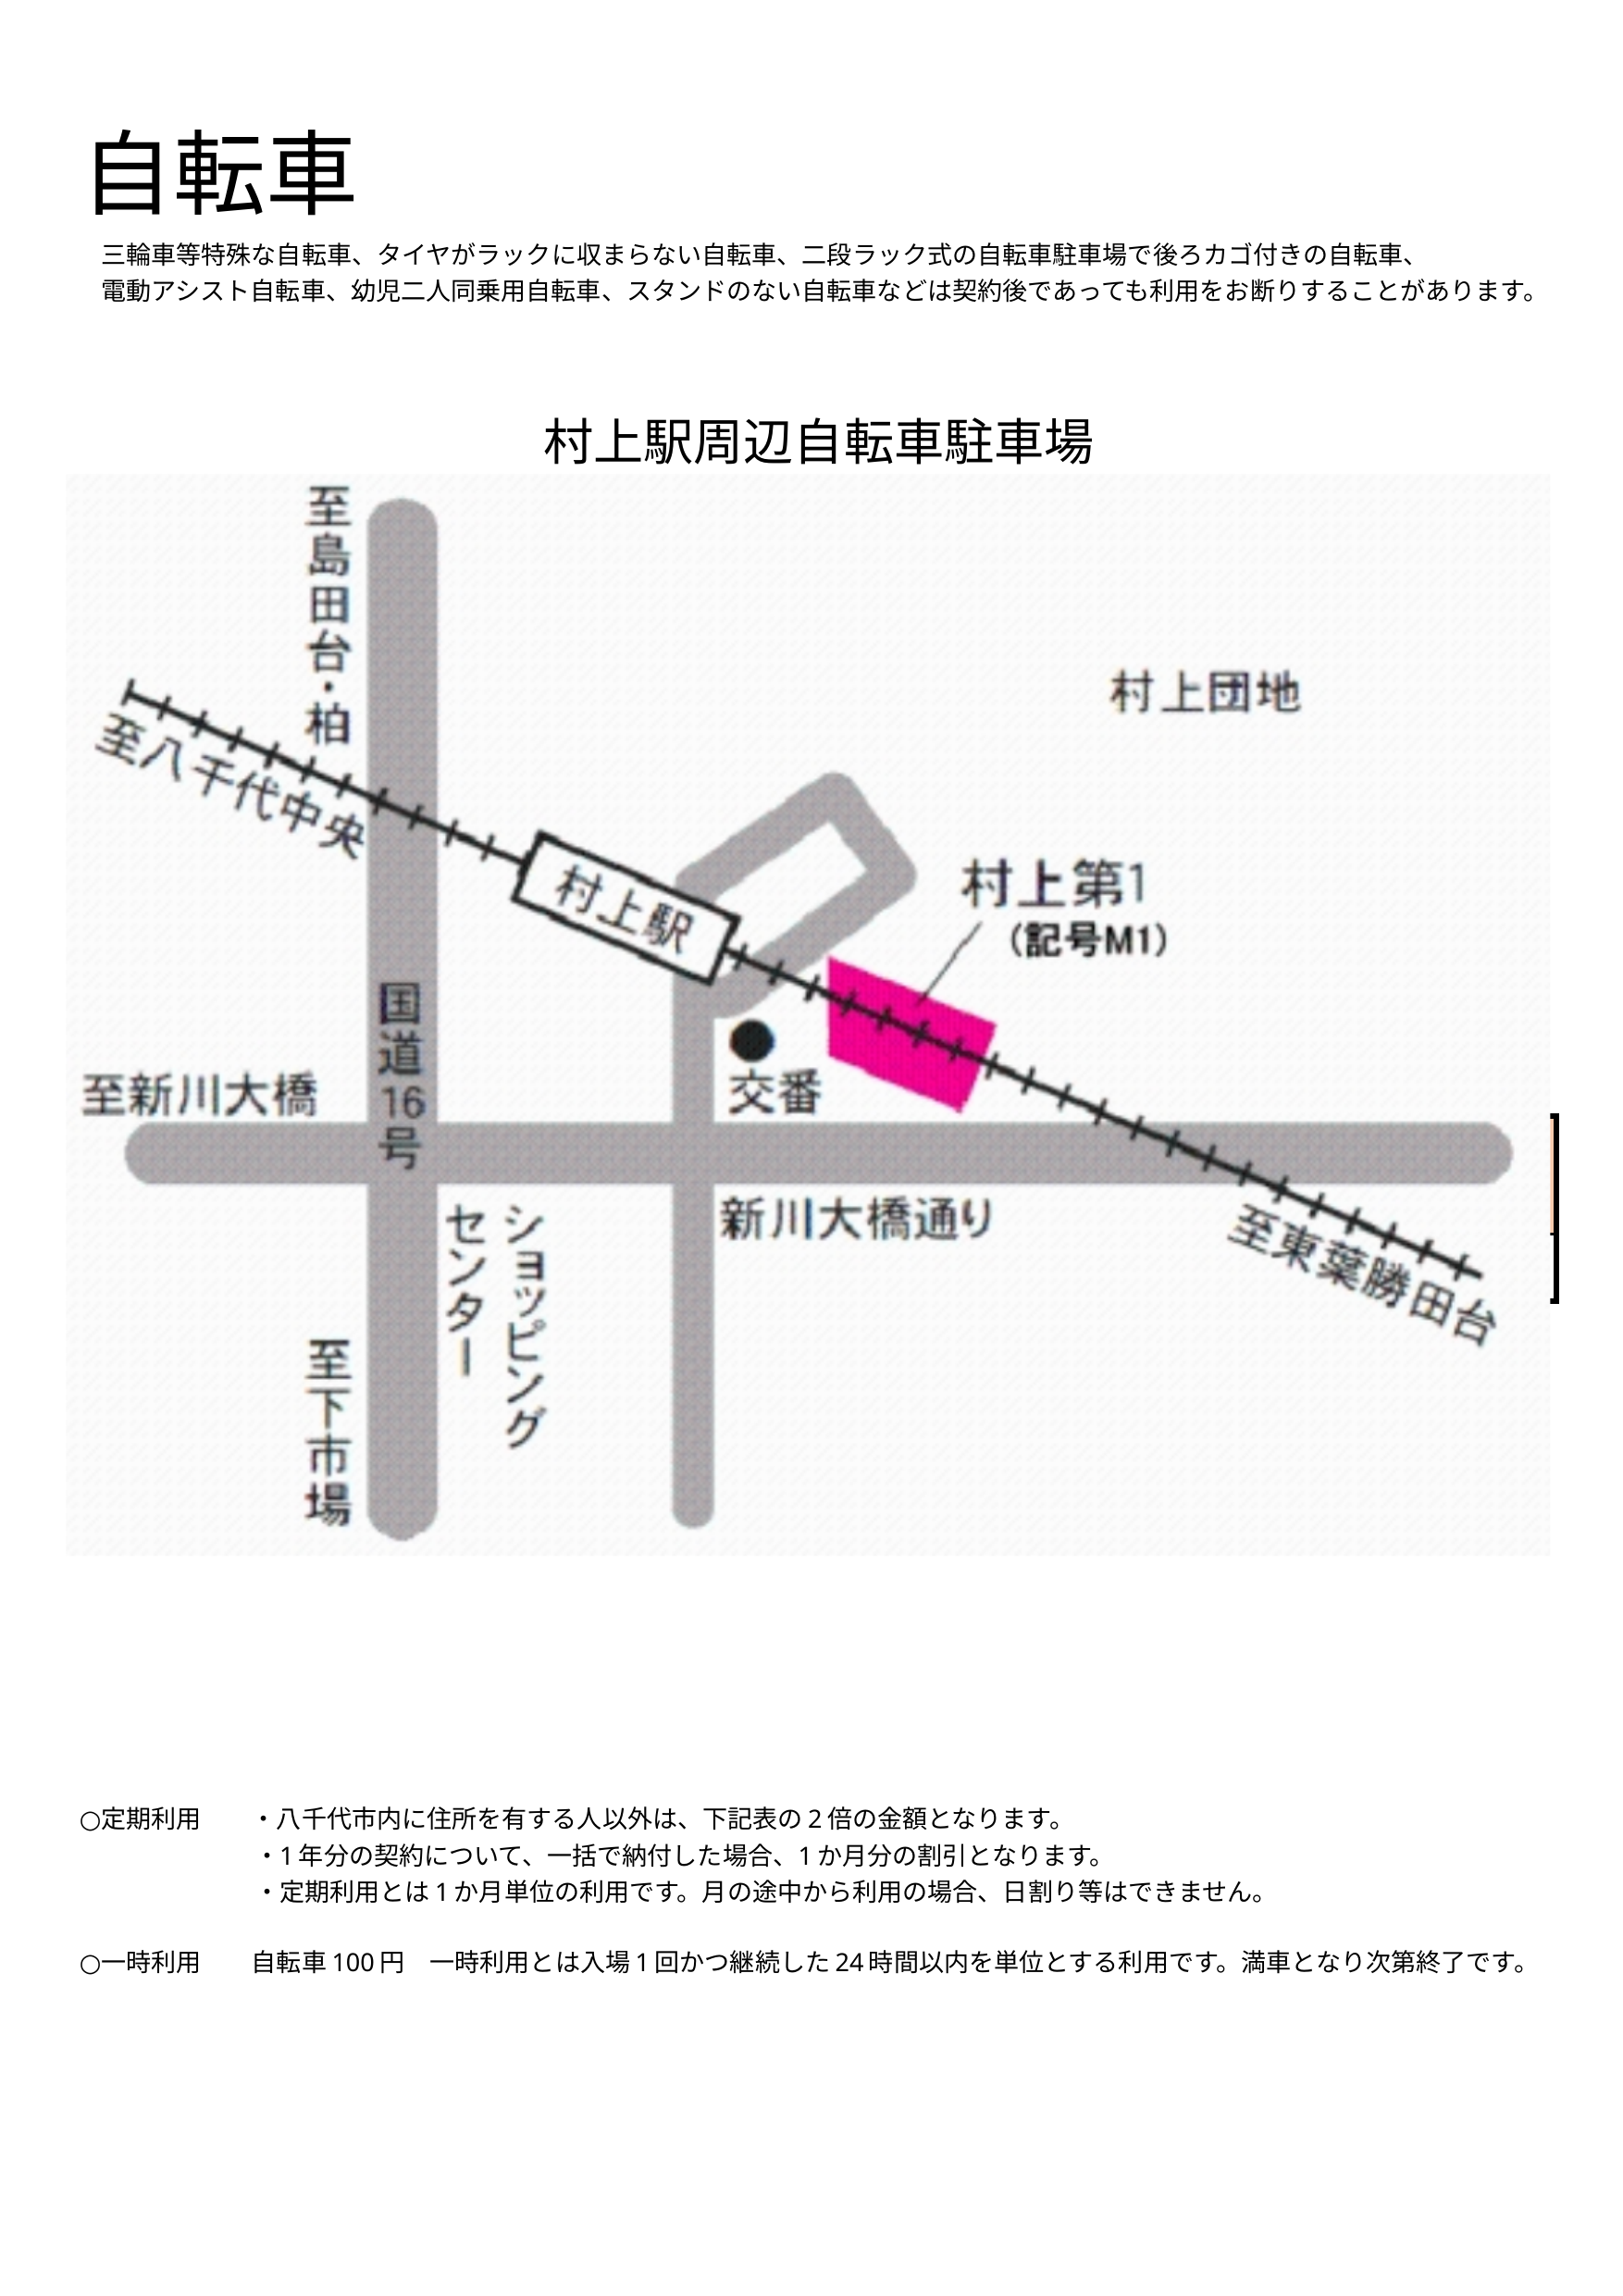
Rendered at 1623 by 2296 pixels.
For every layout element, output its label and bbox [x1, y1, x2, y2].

picture [66, 474, 1551, 1558]
